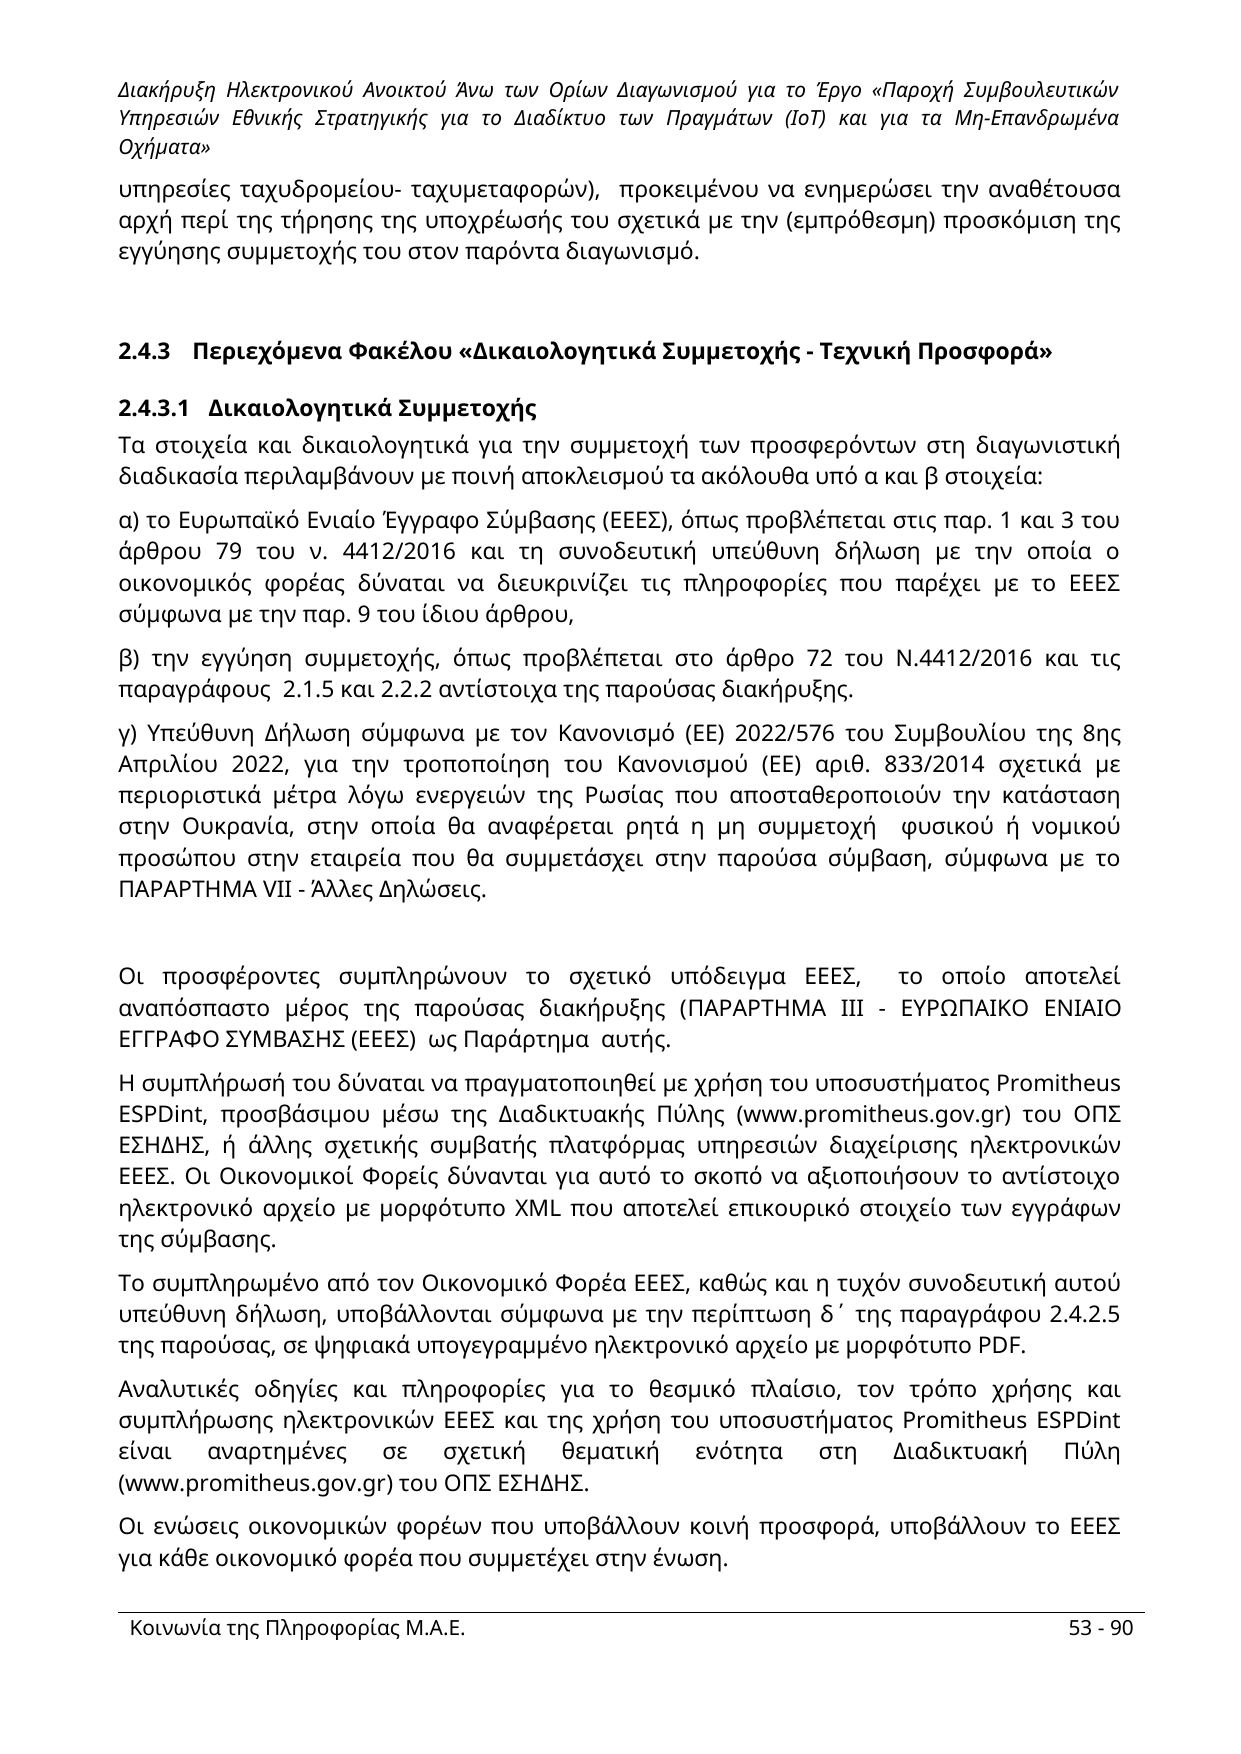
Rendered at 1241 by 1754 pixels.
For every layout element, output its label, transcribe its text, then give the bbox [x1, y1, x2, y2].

text γ) Υπεύθυνη Δήλωση σύμφωνα με τον Κανονισμό (ΕΕ) 2022/576 του Συμβουλίου της 8ης Απριλίου 2022, για την τροποποίηση του Κανονισμού (ΕΕ) αριθ. 833/2014 σχετικά με περιοριστικά μέτρα λόγω ενεργειών της Ρωσίας που αποσταθεροποιούν την κατάσταση στην Ουκρανία, στην οποία θα αναφέρεται ρητά η μη συμμετοχή φυσικού ή νομικού προσώπου στην εταιρεία που θα συμμετάσχει στην παρούσα σύμβαση, σύμφωνα με το ΠΑΡΑΡΤΗΜΑ VIΙ - Άλλες Δηλώσεις. [118, 717, 1122, 904]
text Τα στοιχεία και δικαιολογητικά για την συμμετοχή των προσφερόντων στη διαγωνιστική διαδικασία περιλαμβάνουν με ποινή αποκλεισμού τα ακόλουθα υπό α και β στοιχεία: [118, 429, 1122, 492]
subtitle Περιεχόμενα Φακέλου «Δικαιολογητικά Συμμετοχής - Τεχνική Προσφορά» [118, 335, 1122, 367]
text Το συμπληρωμένο από τον Οικονομικό Φορέα ΕΕΕΣ, καθώς και η τυχόν συνοδευτική αυτού υπεύθυνη δήλωση, υποβάλλονται σύμφωνα με την περίπτωση δ΄ της παραγράφου 2.4.2.5 της παρούσας, σε ψηφιακά υπογεγραμμένο ηλεκτρονικό αρχείο με μορφότυπο PDF. [118, 1267, 1122, 1360]
subtitle Δικαιολογητικά Συμμετοχής [118, 392, 1122, 423]
text β) την εγγύηση συμμετοχής, όπως προβλέπεται στο άρθρο 72 του Ν.4412/2016 και τις παραγράφους 2.1.5 και 2.2.2 αντίστοιχα της παρούσας διακήρυξης. [118, 642, 1122, 704]
text Αναλυτικές οδηγίες και πληροφορίες για το θεσμικό πλαίσιο, τον τρόπο χρήσης και συμπλήρωσης ηλεκτρονικών ΕΕΕΣ και της χρήση του υποσυστήματος Promitheus ESPDint είναι αναρτημένες σε σχετική θεματική ενότητα στη Διαδικτυακή Πύλη (www.promitheus.gov.gr) του ΟΠΣ ΕΣΗΔΗΣ. [118, 1373, 1122, 1498]
text Οι προσφέροντες συμπληρώνουν το σχετικό υπόδειγμα ΕΕΕΣ, το οποίο αποτελεί αναπόσπαστο μέρος της παρούσας διακήρυξης (ΠΑΡΑΡΤΗΜΑ ΙΙI - ΕΥΡΩΠΑΙΚΟ ΕΝΙΑΙΟ ΕΓΓΡΑΦΟ ΣΥΜΒΑΣΗΣ (ΕΕΕΣ) ως Παράρτημα αυτής. [118, 960, 1122, 1054]
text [118, 173, 1122, 267]
text Η συμπλήρωσή του δύναται να πραγματοποιηθεί με χρήση του υποσυστήματος Promitheus ESPDint, προσβάσιμου μέσω της Διαδικτυακής Πύλης (www.promitheus.gov.gr) του ΟΠΣ ΕΣΗΔΗΣ, ή άλλης σχετικής συμβατής πλατφόρμας υπηρεσιών διαχείρισης ηλεκτρονικών ΕΕΕΣ. Οι Οικονομικοί Φορείς δύνανται για αυτό το σκοπό να αξιοποιήσουν το αντίστοιχο ηλεκτρονικό αρχείο με μορφότυπο XML που αποτελεί επικουρικό στοιχείο των εγγράφων της σύμβασης. [118, 1067, 1122, 1254]
text α) το Ευρωπαϊκό Ενιαίο Έγγραφο Σύμβασης (ΕΕΕΣ), όπως προβλέπεται στις παρ. 1 και 3 του άρθρου 79 του ν. 4412/2016 και τη συνοδευτική υπεύθυνη δήλωση με την οποία ο οικονομικός φορέας δύναται να διευκρινίζει τις πληροφορίες που παρέχει με το ΕΕΕΣ σύμφωνα με την παρ. 9 του ίδιου άρθρου, [118, 504, 1122, 629]
text Οι ενώσεις οικονομικών φορέων που υποβάλλουν κοινή προσφορά, υποβάλλουν το ΕΕΕΣ για κάθε οικονομικό φορέα που συμμετέχει στην ένωση. [118, 1510, 1122, 1573]
